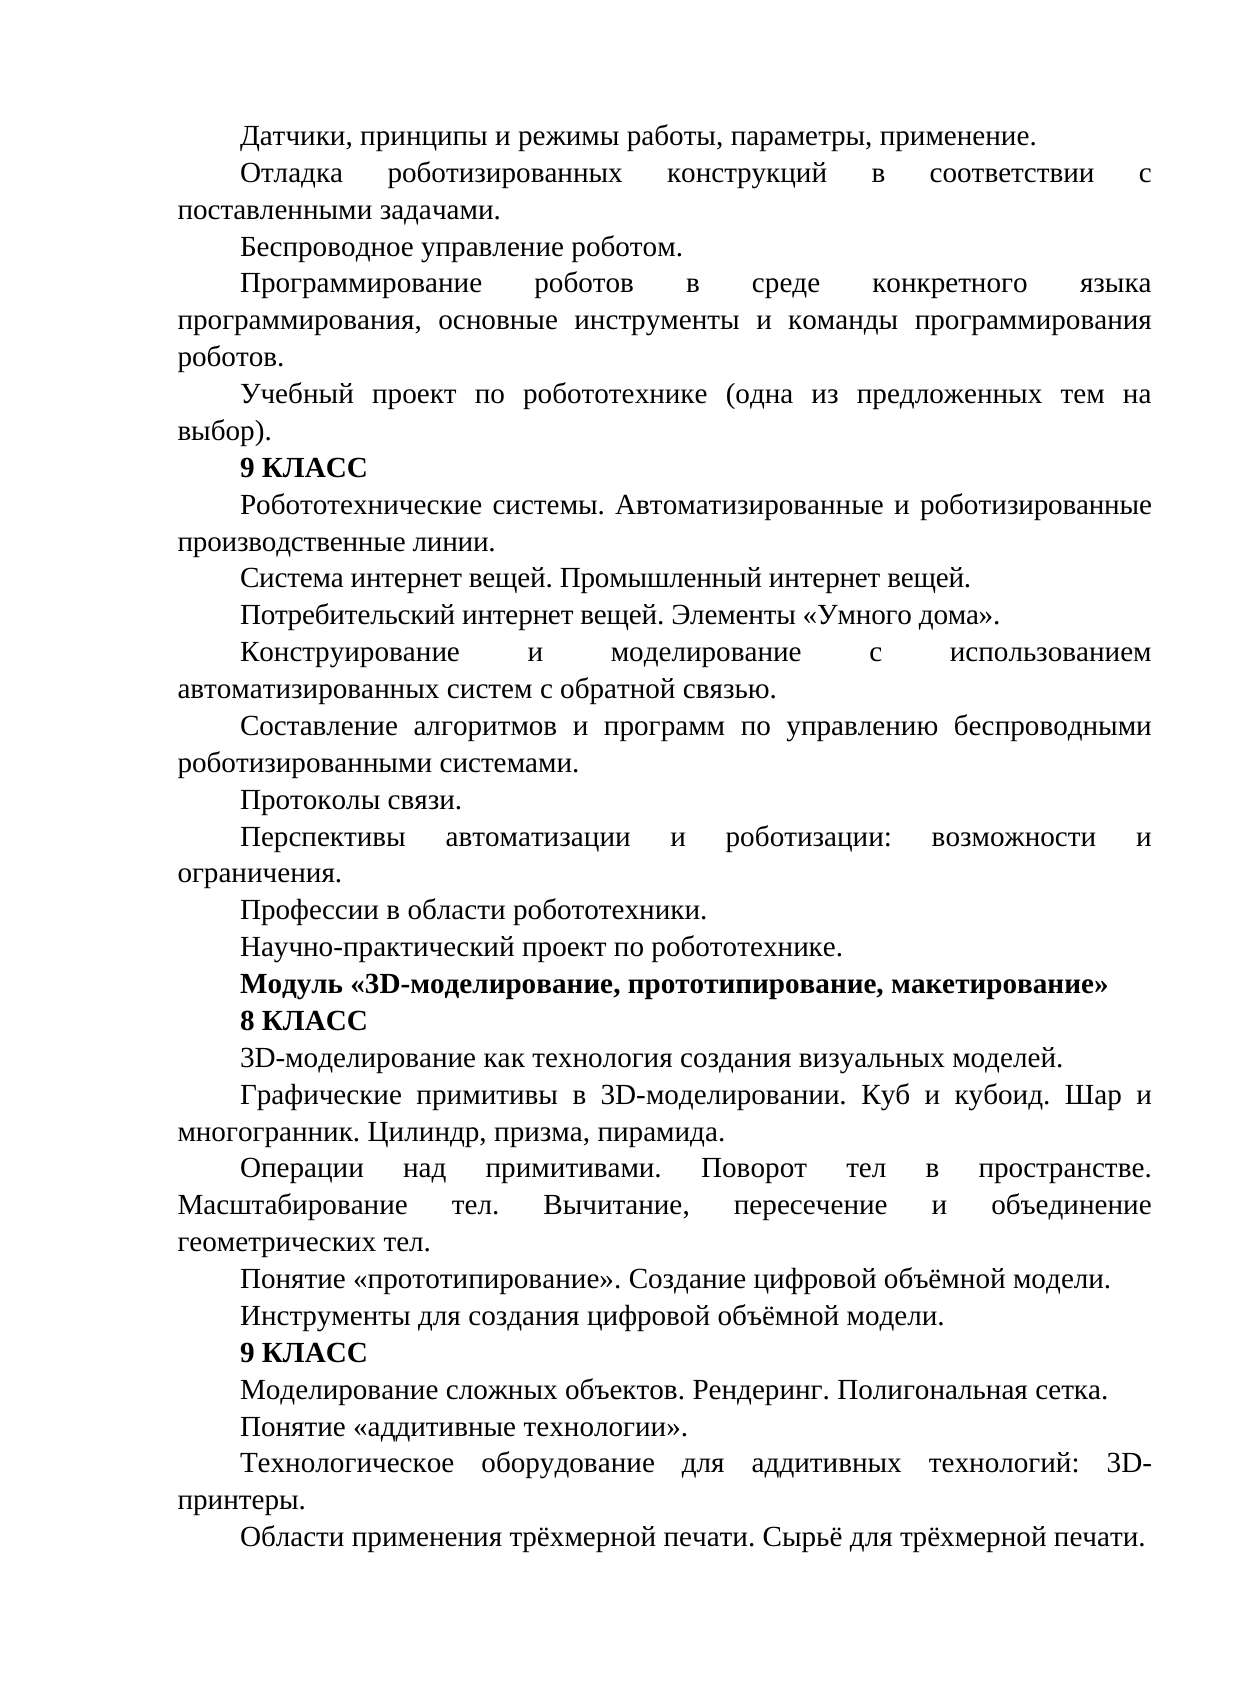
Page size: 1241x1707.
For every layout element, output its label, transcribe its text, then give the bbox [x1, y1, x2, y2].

text Моделирование сложных объектов. Рендеринг. Полигональная сетка. [177, 1372, 1152, 1405]
text Понятие «прототипирование». Создание цифровой объёмной модели. [177, 1261, 1152, 1295]
text Учебный проект по робототехнике (одна из предложенных тем на выбор). [177, 376, 1152, 447]
text Робототехнические системы. Автоматизированные и роботизированные производственные линии. [177, 487, 1152, 557]
text Датчики, принципы и режимы работы, параметры, применение. [177, 118, 1152, 152]
text 9 КЛАСС [177, 450, 1152, 483]
text Технологическое оборудование для аддитивных технологий: 3D-принтеры. [177, 1446, 1152, 1516]
text Профессии в области робототехники. [177, 892, 1152, 926]
text Графические примитивы в 3D-моделировании. Куб и кубоид. Шар и многогранник. Цилиндр, призма, пирамида. [177, 1077, 1152, 1147]
text 8 КЛАСС [177, 1003, 1152, 1037]
text Инструменты для создания цифровой объёмной модели. [177, 1298, 1152, 1332]
text Научно-практический проект по робототехнике. [177, 929, 1152, 963]
text Потребительский интернет вещей. Элементы «Умного дома». [177, 597, 1152, 631]
text 9 КЛАСС [177, 1335, 1152, 1368]
text Модуль «3D-моделирование, прототипирование, макетирование» [177, 966, 1152, 1000]
text Программирование роботов в среде конкретного языка программирования, основные инструменты и команды программирования роботов. [177, 266, 1152, 373]
text Понятие «аддитивные технологии». [177, 1409, 1152, 1442]
text Беспроводное управление роботом. [177, 229, 1152, 262]
text Перспективы автоматизации и роботизации: возможности и ограничения. [177, 819, 1152, 889]
text Составление алгоритмов и программ по управлению беспроводными роботизированными системами. [177, 708, 1152, 778]
text Конструирование и моделирование с использованием автоматизированных систем с обратной связью. [177, 634, 1152, 705]
text Система интернет вещей. Промышленный интернет вещей. [177, 561, 1152, 594]
text 3D-моделирование как технология создания визуальных моделей. [177, 1040, 1152, 1073]
text Отладка роботизированных конструкций в соответствии с поставленными задачами. [177, 155, 1152, 225]
text Операции над примитивами. Поворот тел в пространстве. Масштабирование тел. Вычитание, пересечение и объединение геометрических тел. [177, 1151, 1152, 1258]
text Области применения трёхмерной печати. Сырьё для трёхмерной печати. [177, 1519, 1152, 1553]
text Протоколы связи. [177, 782, 1152, 815]
